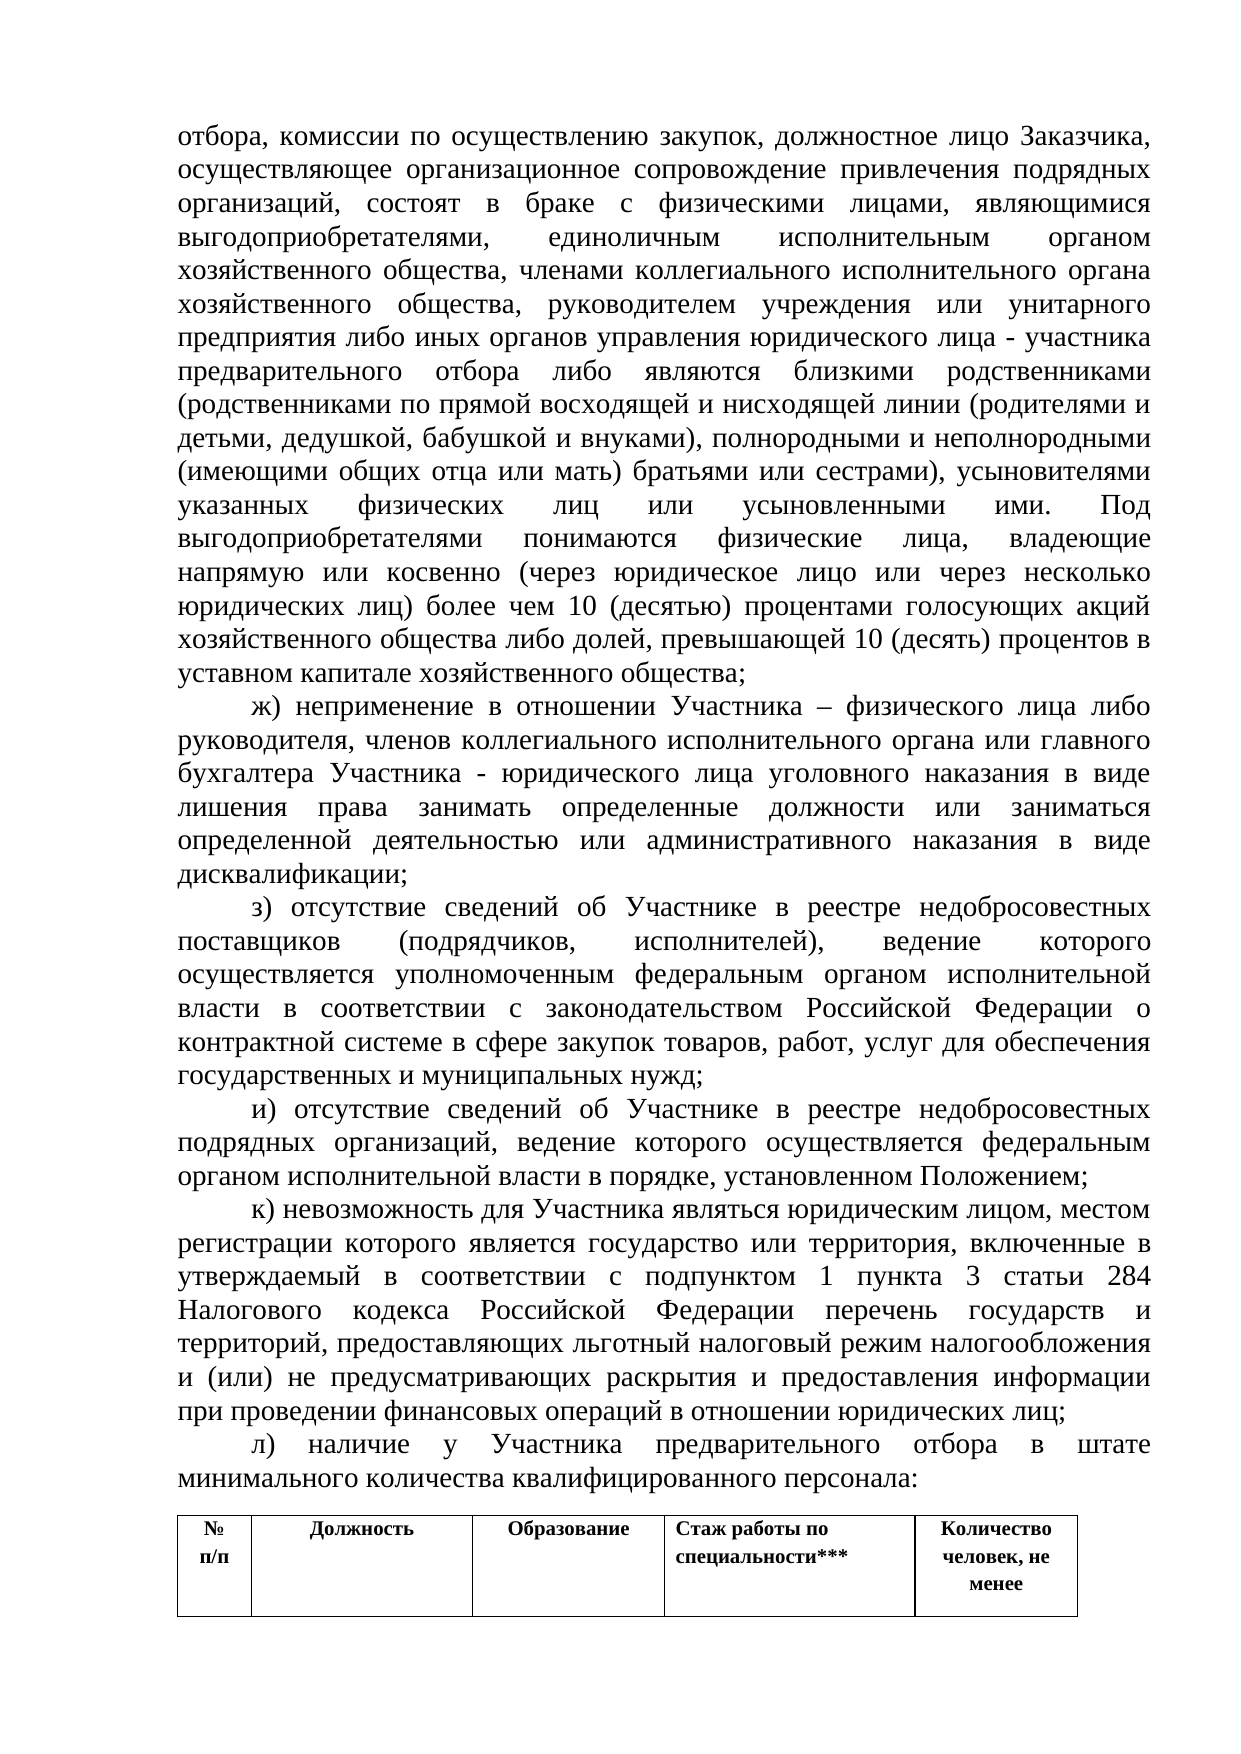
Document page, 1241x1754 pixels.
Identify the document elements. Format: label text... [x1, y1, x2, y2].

table_header Образование [473, 1516, 664, 1616]
table_header Стаж работы по специальности*** [665, 1516, 914, 1616]
text л) наличие у Участника предварительного отбора в штате минимального количества квалифицированного персонала: [177, 1426, 1152, 1493]
text з) отсутствие сведений об Участнике в реестре недобросовестных поставщиков (подрядчиков, исполнителей), ведение которого осуществляется уполномоченным федеральным органом исполнительной власти в соответствии с законодательством Российской Федерации о контрактной системе в сфере закупок товаров, работ, услуг для обеспечения государственных и муниципальных нужд; [177, 889, 1152, 1091]
text и) отсутствие сведений об Участнике в реестре недобросовестных подрядных организаций, ведение которого осуществляется федеральным органом исполнительной власти в порядке, установленном Положением; [177, 1091, 1152, 1191]
table_header Должность [252, 1516, 472, 1616]
text ж) неприменение в отношении Участника – физического лица либо руководителя, членов коллегиального исполнительного органа или главного бухгалтера Участника - юридического лица уголовного наказания в виде лишения права занимать определенные должности или заниматься определенной деятельностью или административного наказания в виде дисквалификации; [177, 688, 1152, 889]
table_header Количество человек, не менее [916, 1516, 1077, 1616]
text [177, 118, 1152, 688]
text к) невозможность для Участника являться юридическим лицом, местом регистрации которого является государство или территория, включенные в утверждаемый в соответствии с подпунктом 1 пункта 3 статьи 284 Налогового кодекса Российской Федерации перечень государств и территорий, предоставляющих льготный налоговый режим налогообложения и (или) не предусматривающих раскрытия и предоставления информации при проведении финансовых операций в отношении юридических лиц; [177, 1191, 1152, 1426]
table_header № п/п [178, 1516, 251, 1616]
